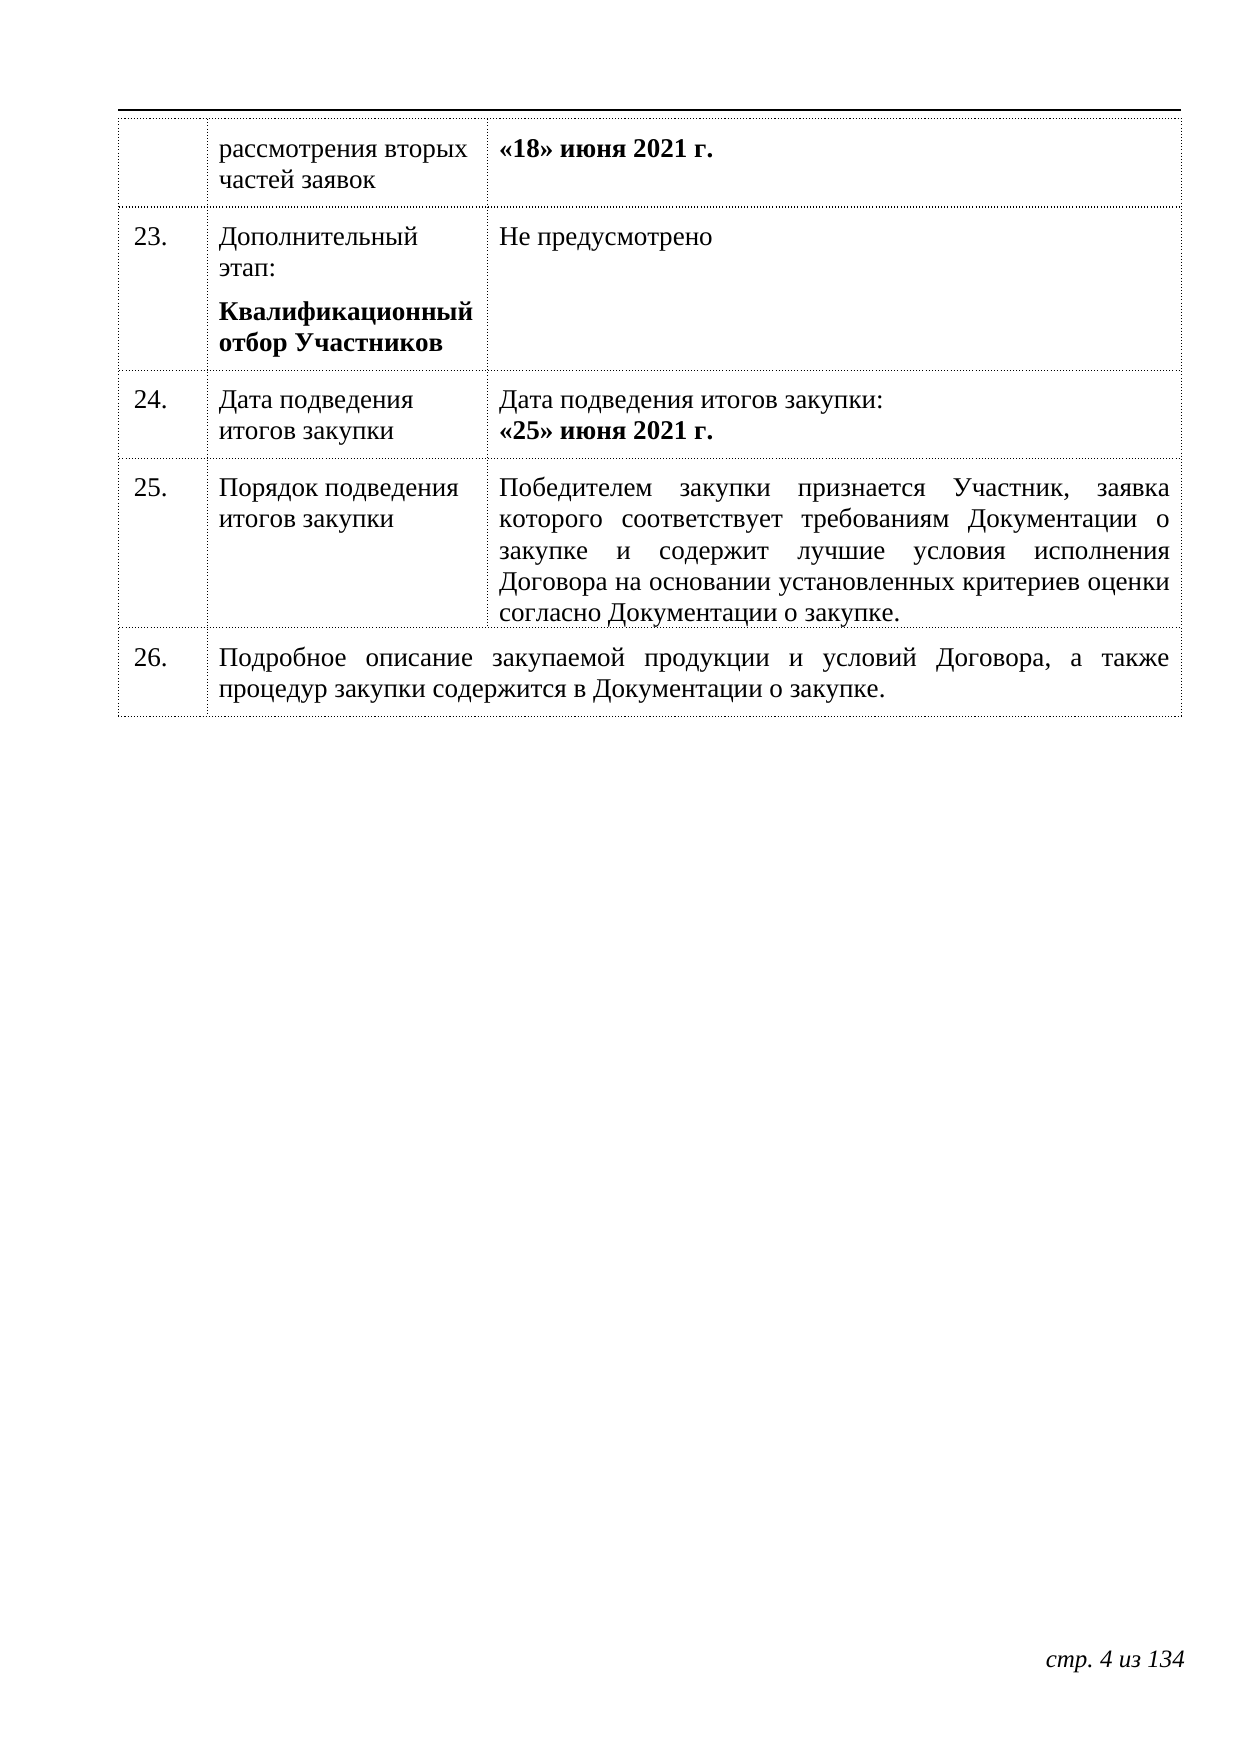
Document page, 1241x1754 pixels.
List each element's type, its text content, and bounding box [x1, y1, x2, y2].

table_cell [119, 458, 207, 627]
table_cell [488, 118, 1182, 206]
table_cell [207, 118, 488, 206]
table_cell Победителем закупки признается Участник, заявка которого соответствует требованиям Документации о закупке и содержит лучшие условия исполнения Договора на основании установленных критериев оценки согласно Документации о закупке. [488, 458, 1182, 627]
table_cell Не предусмотрено [488, 206, 1182, 369]
table_cell Дополнительный этап: Квалификационный отбор Участников [207, 206, 488, 369]
table_cell [119, 627, 207, 716]
table_cell [119, 118, 207, 206]
table_cell Порядок подведения итогов закупки [207, 458, 488, 627]
table_cell Дата подведения итогов закупки: «25» июня 2021 г. [488, 370, 1182, 458]
table_cell Дата подведения итогов закупки [207, 370, 488, 458]
table_cell Подробное описание закупаемой продукции и условий Договора, а также процедур закупки содержится в Документации о закупке. [207, 627, 1182, 716]
table_cell [119, 370, 207, 458]
table_cell [119, 206, 207, 369]
